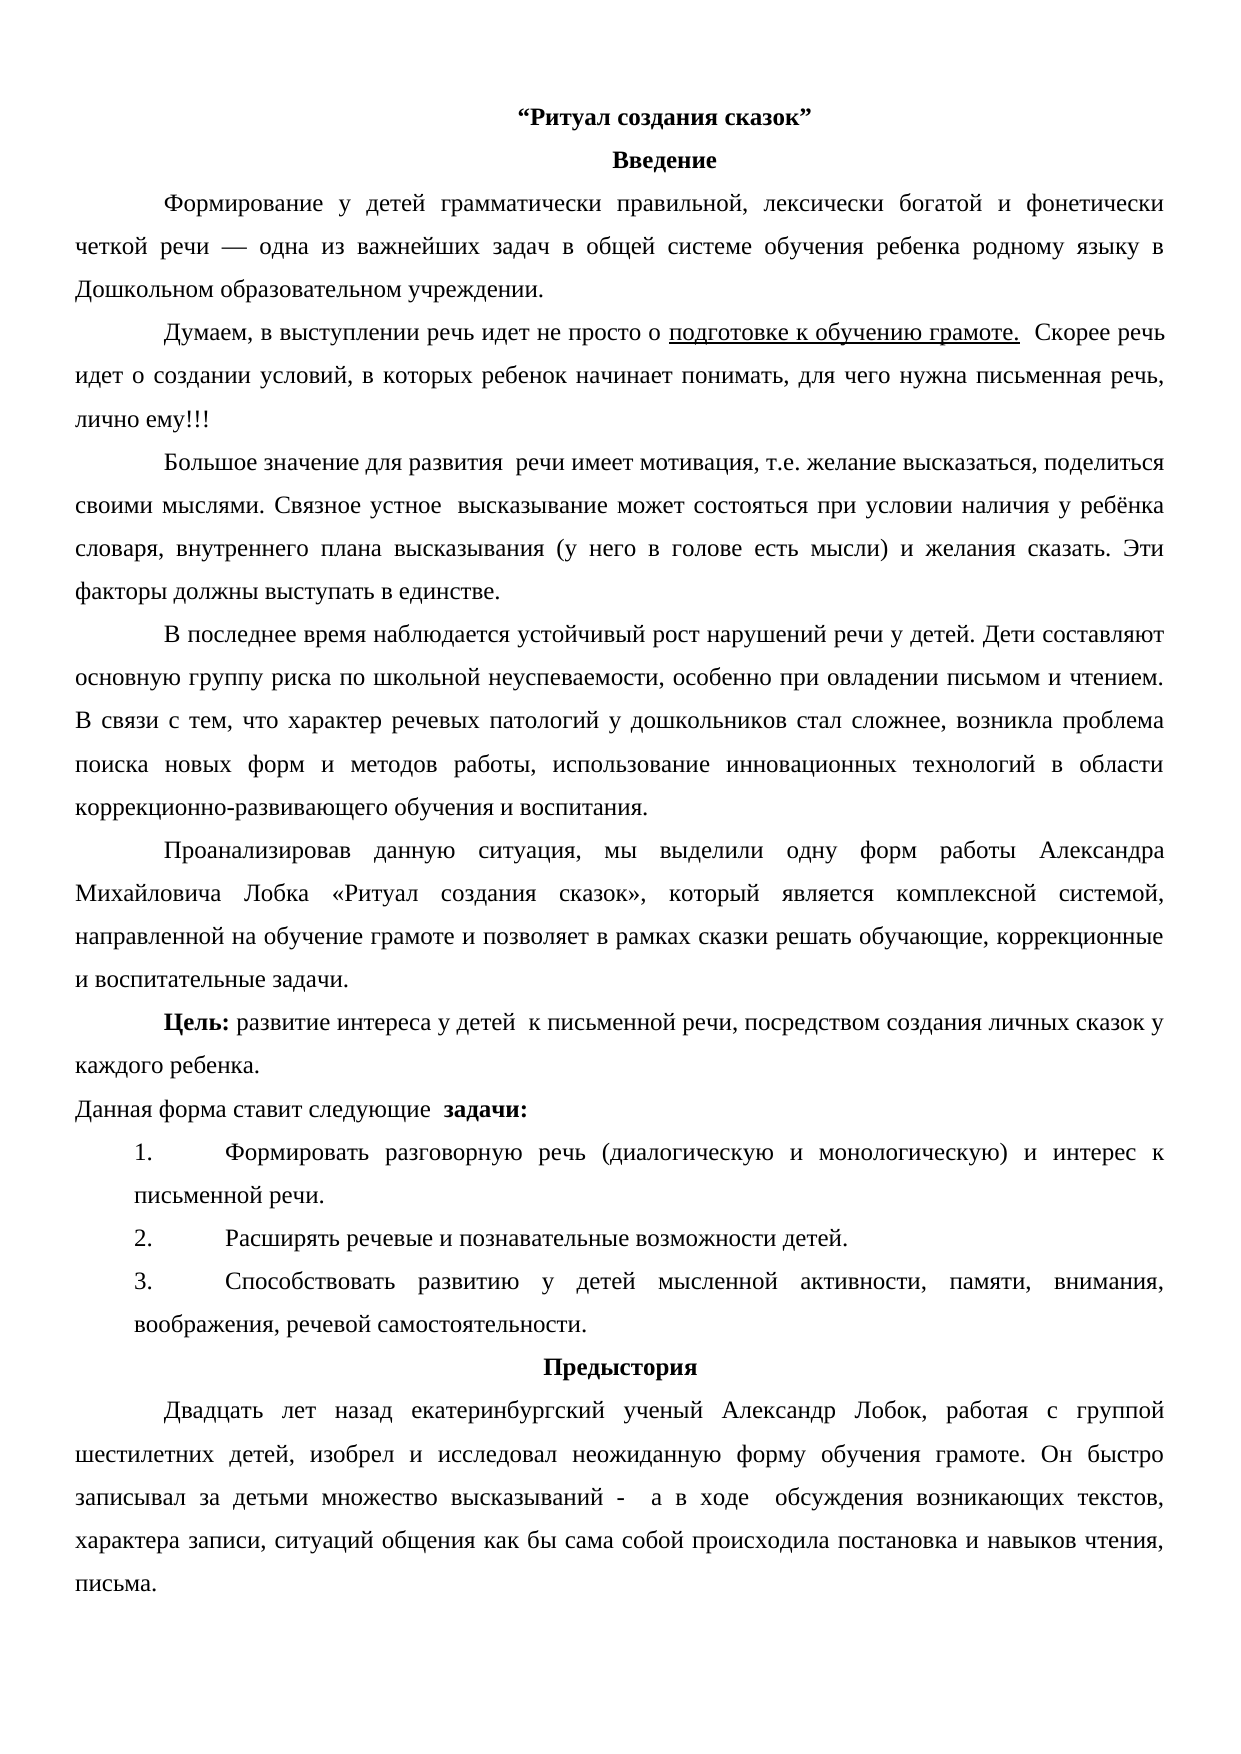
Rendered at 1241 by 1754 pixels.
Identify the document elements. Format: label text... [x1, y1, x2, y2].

text Цель: развитие интереса у детей к письменной речи, посредством создания личных сказок у каждого ребенка. [75, 1007, 1165, 1079]
text Данная форма ставит следующие задачи: [75, 1094, 1165, 1122]
text Думаем, в выступлении речь идет не просто о подготовке к обучению грамоте. Скорее речь идет о создании условий, в которых ребенок начинает понимать, для чего нужна письменная речь, лично ему!!! [75, 317, 1165, 432]
text “Ритуал создания сказок” [75, 102, 1165, 131]
list Способствовать развитию у детей мысленной активности, памяти, внимания, воображения, речевой самостоятельности. [134, 1266, 1165, 1338]
text Большое значение для развития речи имеет мотивация, т.е. желание высказаться, поделиться своими мыслями. Связное устное высказывание может состояться при условии наличия у ребёнка словаря, внутреннего плана высказывания (у него в голове есть мысли) и желания сказать. Эти факторы должны выступать в единстве. [75, 447, 1165, 605]
text Формирование у детей грамматически правильной, лексически богатой и фонетически четкой речи — одна из важнейших задач в общей системе обучения ребенка родному языку в Дошкольном образовательном учреждении. [75, 188, 1165, 303]
text Введение [75, 145, 1165, 174]
text Двадцать лет назад екатеринбургский ученый Александр Лобок, работая с группой шестилетних детей, изобрел и исследовал неожиданную форму обучения грамоте. Он быстро записывал за детьми множество высказываний - а в ходе обсуждения возникающих текстов, характера записи, ситуаций общения как бы сама собой происходила постановка и навыков чтения, письма. [75, 1396, 1165, 1597]
text Проанализировав данную ситуация, мы выделили одну форм работы Александра Михайловича Лобка «Ритуал создания сказок», который является комплексной системой, направленной на обучение грамоте и позволяет в рамках сказки решать обучающие, коррекционные и воспитательные задачи. [75, 835, 1165, 993]
list Формировать разговорную речь (диалогическую и монологическую) и интерес к письменной речи. [134, 1137, 1165, 1209]
list Расширять речевые и познавательные возможности детей. [134, 1223, 1165, 1252]
text Предыстория [75, 1352, 1165, 1381]
text В последнее время наблюдается устойчивый рост нарушений речи у детей. Дети составляют основную группу риска по школьной неуспеваемости, особенно при овладении письмом и чтением. В связи с тем, что характер речевых патологий у дошкольников стал сложнее, возникла проблема поиска новых форм и методов работы, использование инновационных технологий в области коррекционно-развивающего обучения и воспитания. [75, 619, 1165, 821]
